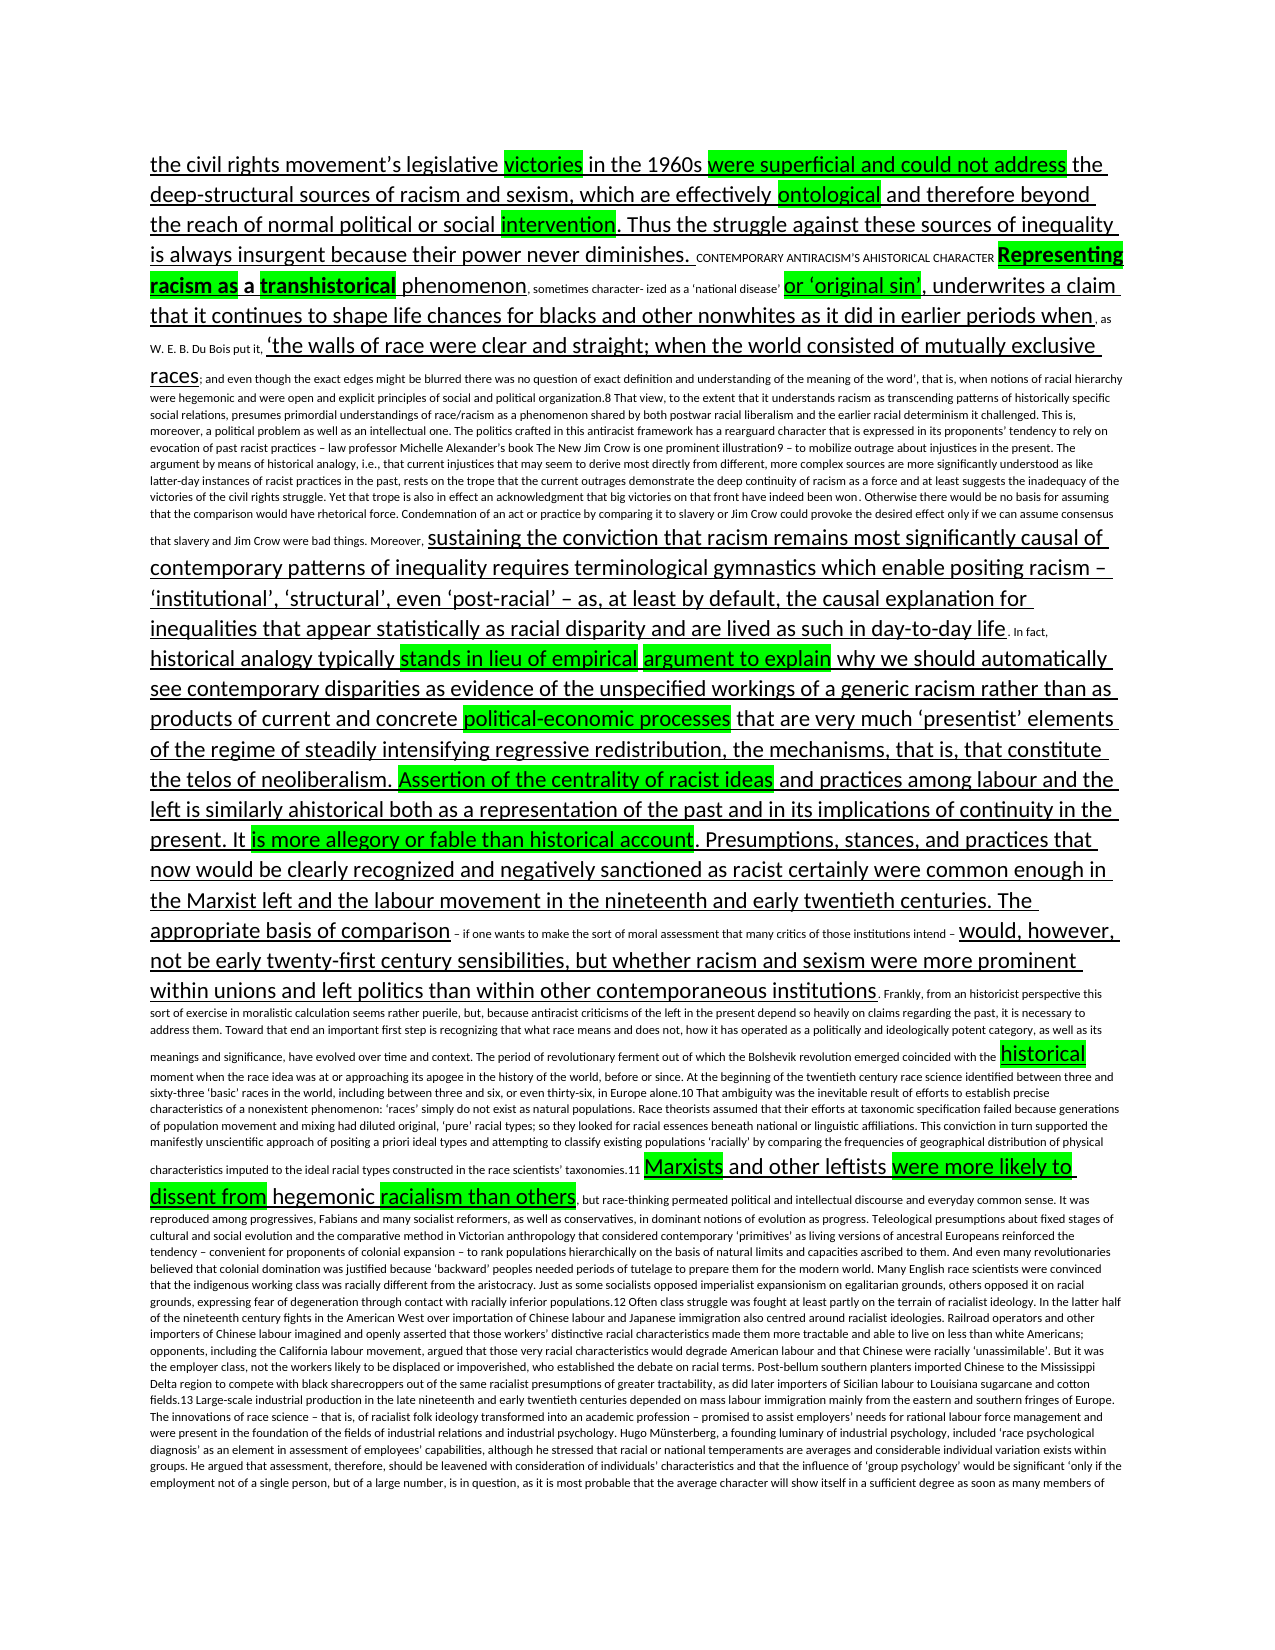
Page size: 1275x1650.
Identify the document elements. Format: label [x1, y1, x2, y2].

text [150, 150, 1125, 1490]
